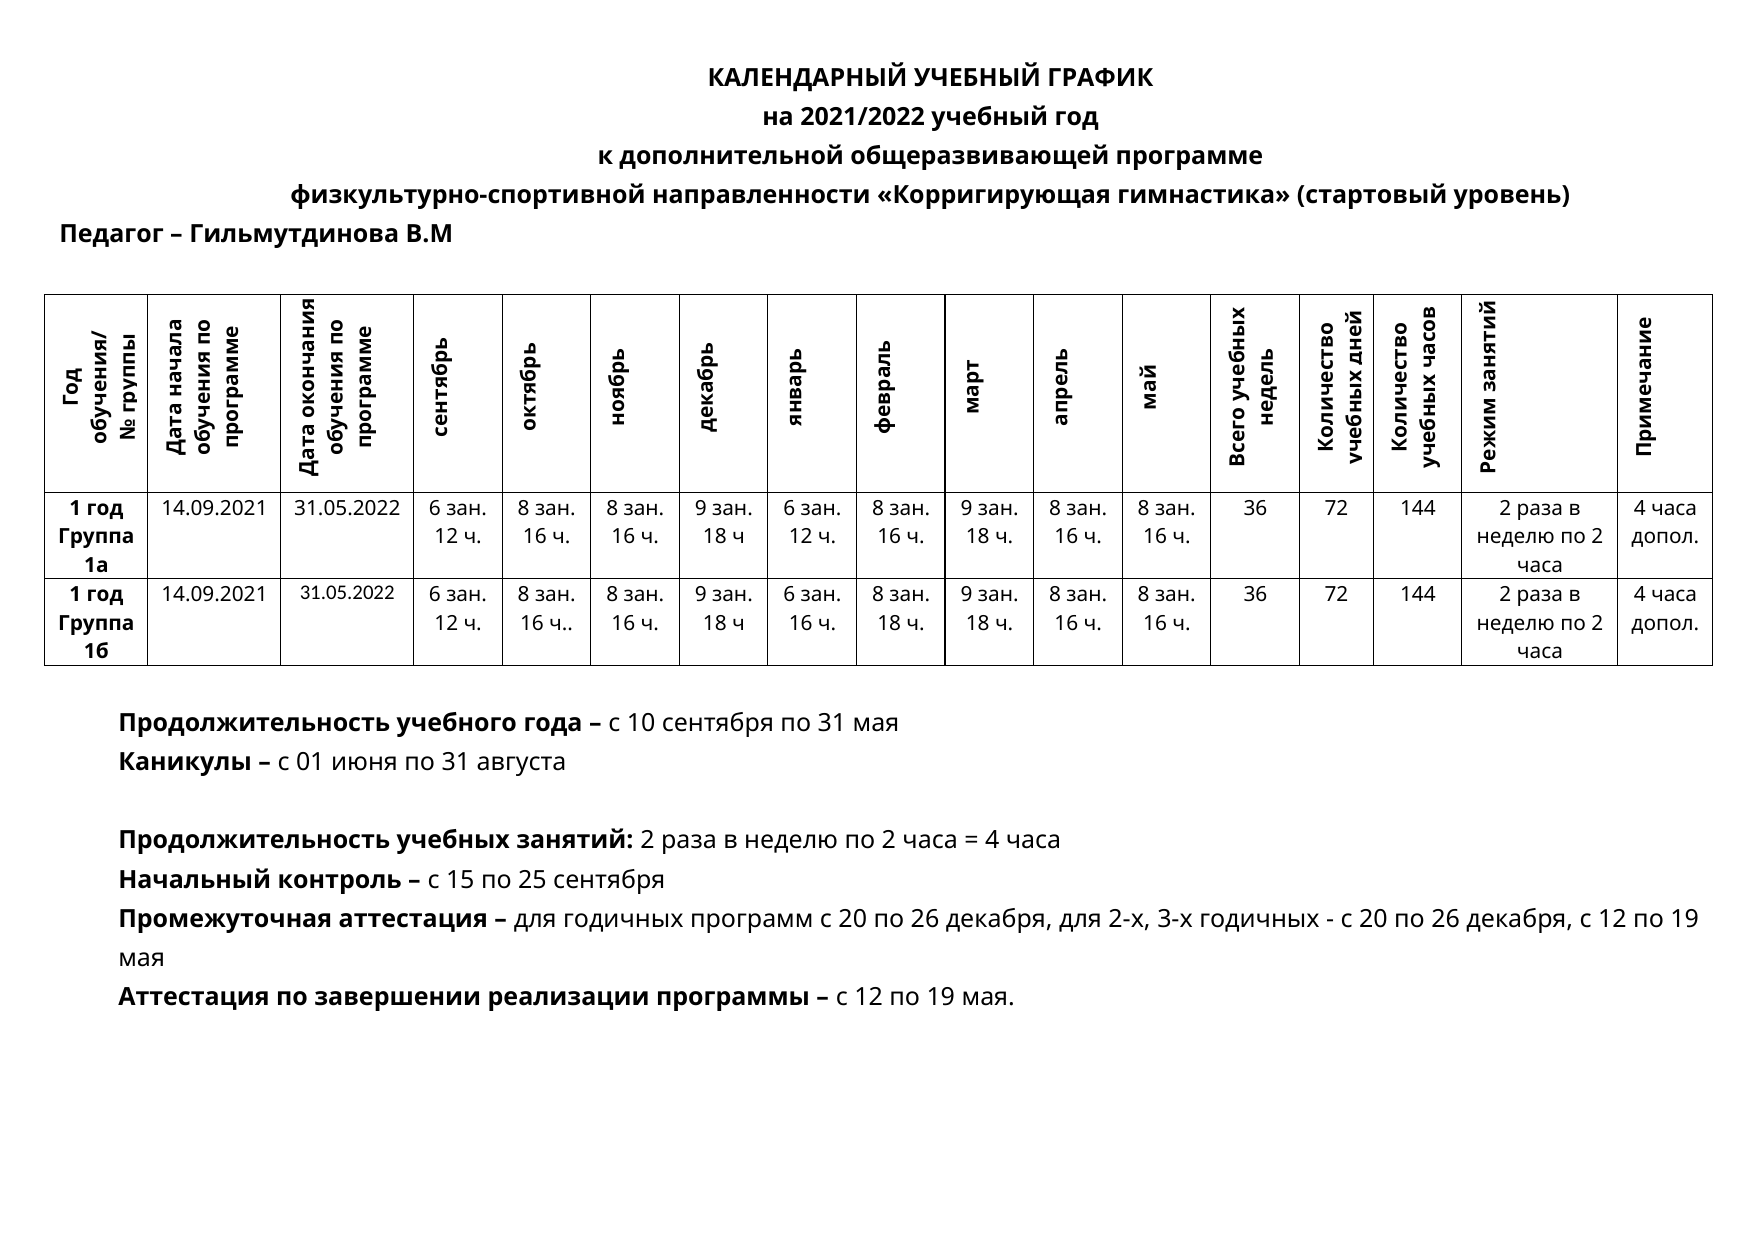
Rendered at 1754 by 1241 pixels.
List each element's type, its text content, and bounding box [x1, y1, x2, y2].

table_cell 8 зан. 16 ч. [591, 493, 679, 578]
table_cell 6 зан. 12 ч. [414, 579, 502, 664]
table_cell 36 [1211, 493, 1299, 578]
table_cell 8 зан. 16 ч. [591, 579, 679, 664]
table_cell 9 зан. 18 ч. [946, 579, 1033, 664]
text физкультурно-спортивной направленности «Корригирующая гимнастика» (стартовый уровень) [118, 177, 1742, 211]
table_cell 8 зан. 16 ч. [857, 493, 944, 578]
text Промежуточная аттестация – для годичных программ с 20 по 26 декабря, для 2-х, 3-х годичных - с 20 по 26 декабря, с 12 по 19 мая [118, 901, 1742, 974]
table_cell 6 зан. 12 ч. [414, 493, 502, 578]
table_cell 9 зан. 18 ч [680, 579, 767, 664]
table_header декабрь [680, 295, 767, 492]
table_cell 31.05.2022 [281, 579, 413, 664]
table_cell 8 зан. 16 ч. [503, 493, 590, 578]
table_cell 2 раза в неделю по 2 часа [1462, 493, 1617, 578]
table_cell 14.09.2021 [148, 493, 280, 578]
table_header май [1123, 295, 1210, 492]
table_header Дата окончания обучения по программе [281, 295, 413, 492]
table_header Год обучения/ № группы [45, 295, 147, 492]
text на 2021/2022 учебный год [118, 98, 1742, 132]
table_cell 8 зан. 16 ч. [1123, 493, 1210, 578]
table_cell 4 часа допол. [1618, 493, 1712, 578]
table_cell 1 год Группа 1б [45, 579, 147, 664]
table_header апрель [1034, 295, 1122, 492]
table_header ноябрь [591, 295, 679, 492]
table_header март [946, 295, 1033, 492]
table_header февраль [857, 295, 944, 492]
table_cell 8 зан. 18 ч. [857, 579, 944, 664]
table_cell 144 [1374, 579, 1461, 664]
table_cell 6 зан. 12 ч. [768, 493, 856, 578]
table_header Всего учебных недель [1211, 295, 1299, 492]
table_header Количество учебных дней [1300, 295, 1373, 492]
text Продолжительность учебного года – с 10 сентября по 31 мая [118, 705, 1742, 739]
table_cell 1 год Группа 1а [45, 493, 147, 578]
table_cell 8 зан. 16 ч.. [503, 579, 590, 664]
table_header октябрь [503, 295, 590, 492]
table_cell 9 зан. 18 ч [680, 493, 767, 578]
text Продолжительность учебных занятий: 2 раза в неделю по 2 часа = 4 часа [118, 822, 1742, 856]
table_cell 36 [1211, 579, 1299, 664]
table_cell 8 зан. 16 ч. [1034, 493, 1122, 578]
table_cell 6 зан. 16 ч. [768, 579, 856, 664]
table_header Режим занятий [1462, 295, 1617, 492]
table_cell 144 [1374, 493, 1461, 578]
text Каникулы – с 01 июня по 31 августа [118, 744, 1742, 778]
table_header январь [768, 295, 856, 492]
table_cell 72 [1300, 579, 1373, 664]
table_cell 31.05.2022 [281, 493, 413, 578]
table_cell 14.09.2021 [148, 579, 280, 664]
table_cell 72 [1300, 493, 1373, 578]
table_cell 4 часа допол. [1618, 579, 1712, 664]
text Начальный контроль – с 15 по 25 сентября [118, 861, 1742, 895]
table_cell 9 зан. 18 ч. [946, 493, 1033, 578]
text к дополнительной общеразвивающей программе [118, 137, 1742, 172]
table_header Количество учебных часов [1374, 295, 1461, 492]
table_header сентябрь [414, 295, 502, 492]
table_header Дата начала обучения по программе [148, 295, 280, 492]
table_cell 2 раза в неделю по 2 часа [1462, 579, 1617, 664]
text Педагог – Гильмутдинова В.М [59, 216, 1742, 250]
table_header Примечание [1618, 295, 1712, 492]
table_cell 8 зан. 16 ч. [1123, 579, 1210, 664]
text КАЛЕНДАРНЫЙ УЧЕБНЫЙ ГРАФИК [118, 59, 1742, 93]
table_cell 8 зан. 16 ч. [1034, 579, 1122, 664]
text Аттестация по завершении реализации программы – с 12 по 19 мая. [118, 979, 1742, 1013]
